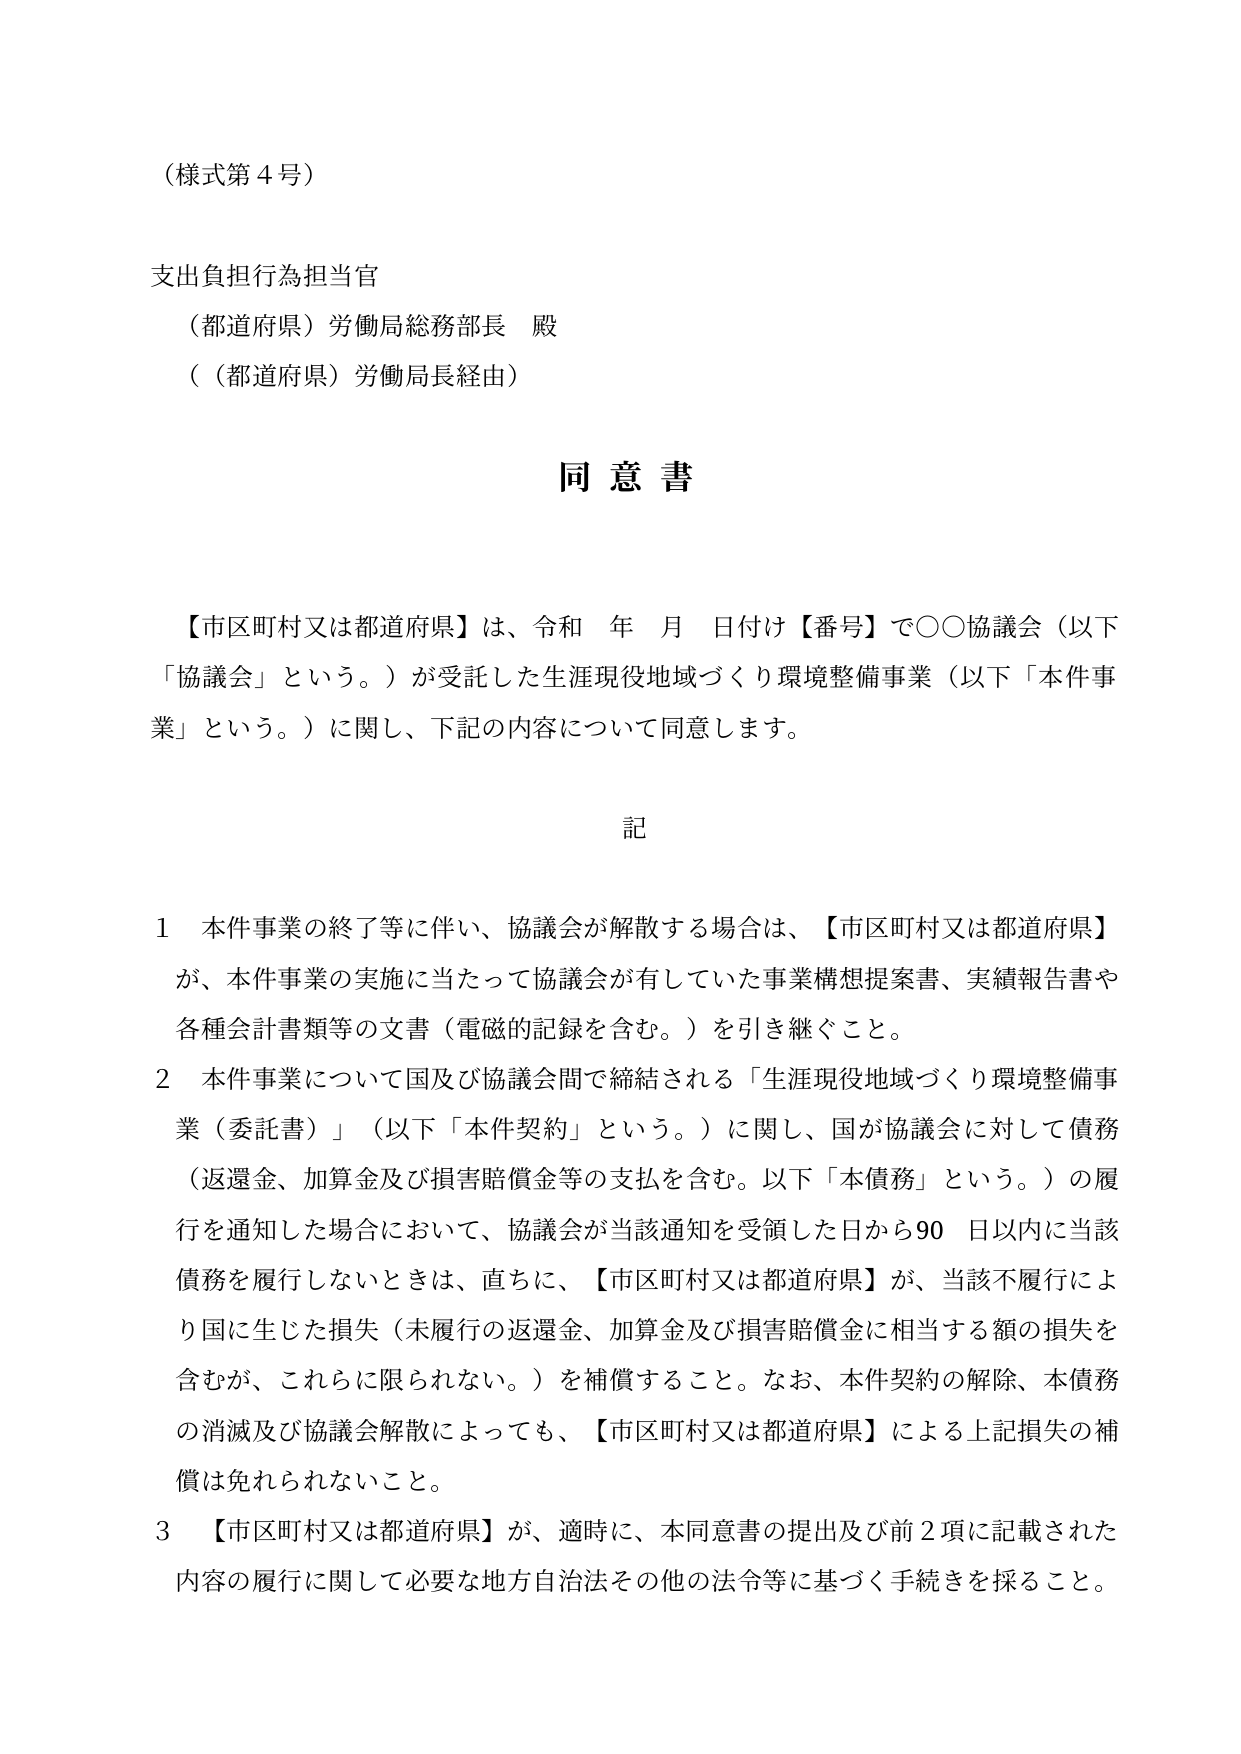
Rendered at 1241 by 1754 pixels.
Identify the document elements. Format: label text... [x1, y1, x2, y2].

text ３ 【市区町村又は都道府県】が、適時に、本同意書の提出及び前２項に記載された内容の履行に関して必要な地方自治法その他の法令等に基づく手続きを採ること。 [150, 1504, 1120, 1605]
text 同意書 [150, 450, 1120, 500]
text ２ 本件事業について国及び協議会間で締結される「生涯現役地域づくり環境整備事業（委託書）」（以下「本件契約」という。）に関し、国が協議会に対して債務（返還金、加算金及び損害賠償金等の支払を含む。以下「本債務」という。）の履行を通知した場合において、協議会が当該通知を受領した日から90日以内に当該債務を履行しないときは、直ちに、【市区町村又は都道府県】が、当該不履行により国に生じた損失（未履行の返還金、加算金及び損害賠償金に相当する額の損失を含むが、これらに限られない。）を補償すること。なお、本件契約の解除、本債務の消滅及び協議会解散によっても、【市区町村又は都道府県】による上記損失の補償は免れられないこと。 [150, 1053, 1120, 1504]
text １ 本件事業の終了等に伴い、協議会が解散する場合は、【市区町村又は都道府県】が、本件事業の実施に当たって協議会が有していた事業構想提案書、実績報告書や各種会計書類等の文書（電磁的記録を含む。）を引き継ぐこと。 [150, 902, 1120, 1053]
text 支出負担行為担当官 [150, 249, 1120, 299]
text （（都道府県）労働局長経由） [150, 350, 1120, 400]
text （都道府県）労働局総務部長 殿 [150, 299, 1120, 350]
text 【市区町村又は都道府県】は、令和 年 月 日付け【番号】で○○協議会（以下「協議会」という。）が受託した生涯現役地域づくり環境整備事業（以下「本件事業」という。）に関し、下記の内容について同意します。 [150, 601, 1120, 751]
subtitle 記 [150, 802, 1120, 852]
text （様式第４号） [150, 149, 1120, 199]
